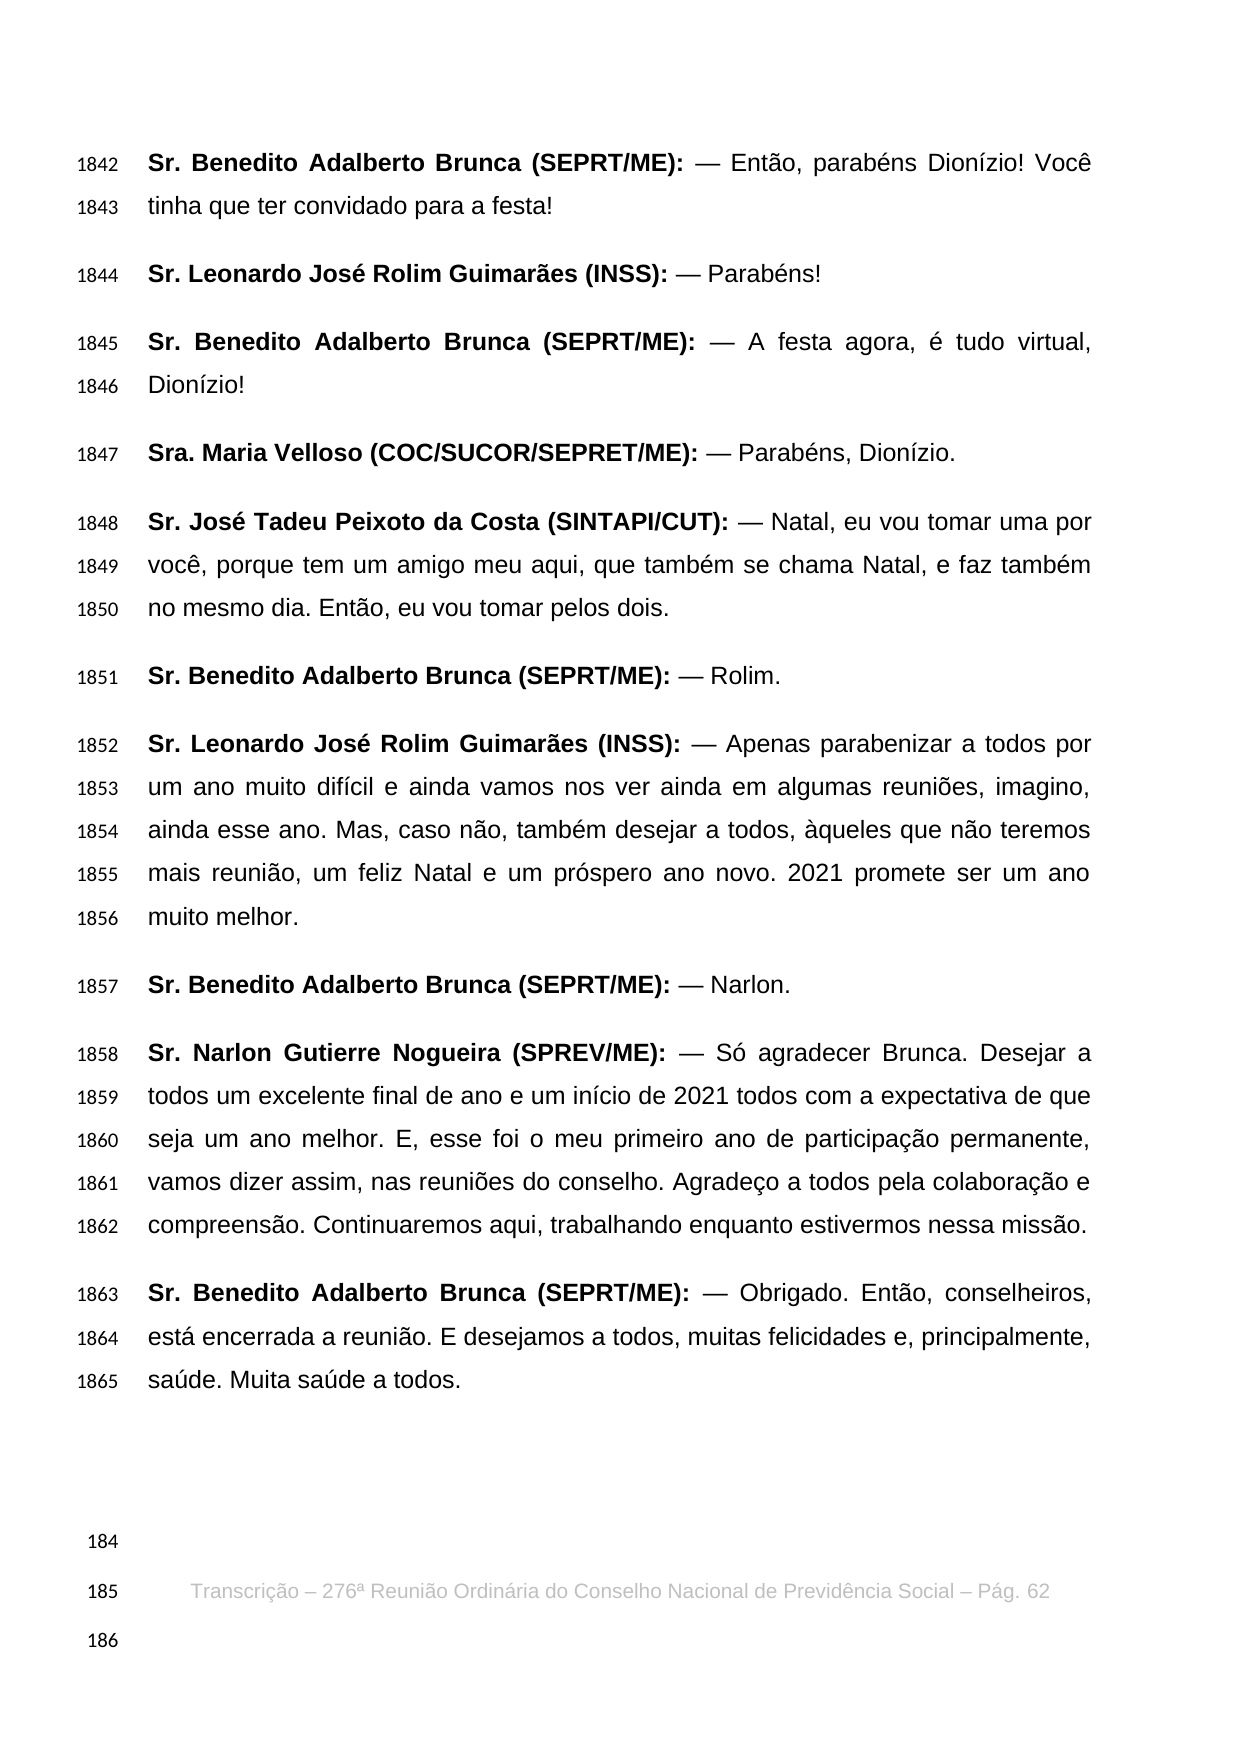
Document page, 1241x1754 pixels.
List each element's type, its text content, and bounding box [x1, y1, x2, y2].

text Sra. Maria Velloso (COC/SUCOR/SEPRET/ME): — Parabéns, Dionízio. [148, 438, 1092, 467]
text Sr. Narlon Gutierre Nogueira (SPREV/ME): — Só agradecer Brunca. Desejar a todos um excelente final de ano e um início de 2021 todos com a expectativa de que seja um ano melhor. E, esse foi o meu primeiro ano de participação permanente, vamos dizer assim, nas reuniões do conselho. Agradeço a todos pela colaboração e compreensão. Continuaremos aqui, trabalhando enquanto estivermos nessa missão. [148, 1038, 1092, 1239]
text Sr. Benedito Adalberto Brunca (SEPRT/ME): — Obrigado. Então, conselheiros, está encerrada a reunião. E desejamos a todos, muitas felicidades e, principalmente, saúde. Muita saúde a todos. [148, 1278, 1092, 1393]
text Sr. Benedito Adalberto Brunca (SEPRT/ME): — A festa agora, é tudo virtual, Dionízio! [148, 327, 1092, 399]
text Sr. Leonardo José Rolim Guimarães (INSS): — Parabéns! [148, 259, 1092, 288]
text Sr. Benedito Adalberto Brunca (SEPRT/ME): — Narlon. [148, 969, 1092, 998]
text Sr. Leonardo José Rolim Guimarães (INSS): — Apenas parabenizar a todos por um ano muito difícil e ainda vamos nos ver ainda em algumas reuniões, imagino, ainda esse ano. Mas, caso não, também desejar a todos, àqueles que não teremos mais reunião, um feliz Natal e um próspero ano novo. 2021 promete ser um ano muito melhor. [148, 729, 1092, 930]
text Sr. Benedito Adalberto Brunca (SEPRT/ME): — Então, parabéns Dionízio! Você tinha que ter convidado para a festa! [148, 148, 1092, 219]
text Sr. Benedito Adalberto Brunca (SEPRT/ME): — Rolim. [148, 661, 1092, 689]
text Sr. José Tadeu Peixoto da Costa (SINTAPI/CUT): — Natal, eu vou tomar uma por você, porque tem um amigo meu aqui, que também se chama Natal, e faz também no mesmo dia. Então, eu vou tomar pelos dois. [148, 506, 1092, 621]
